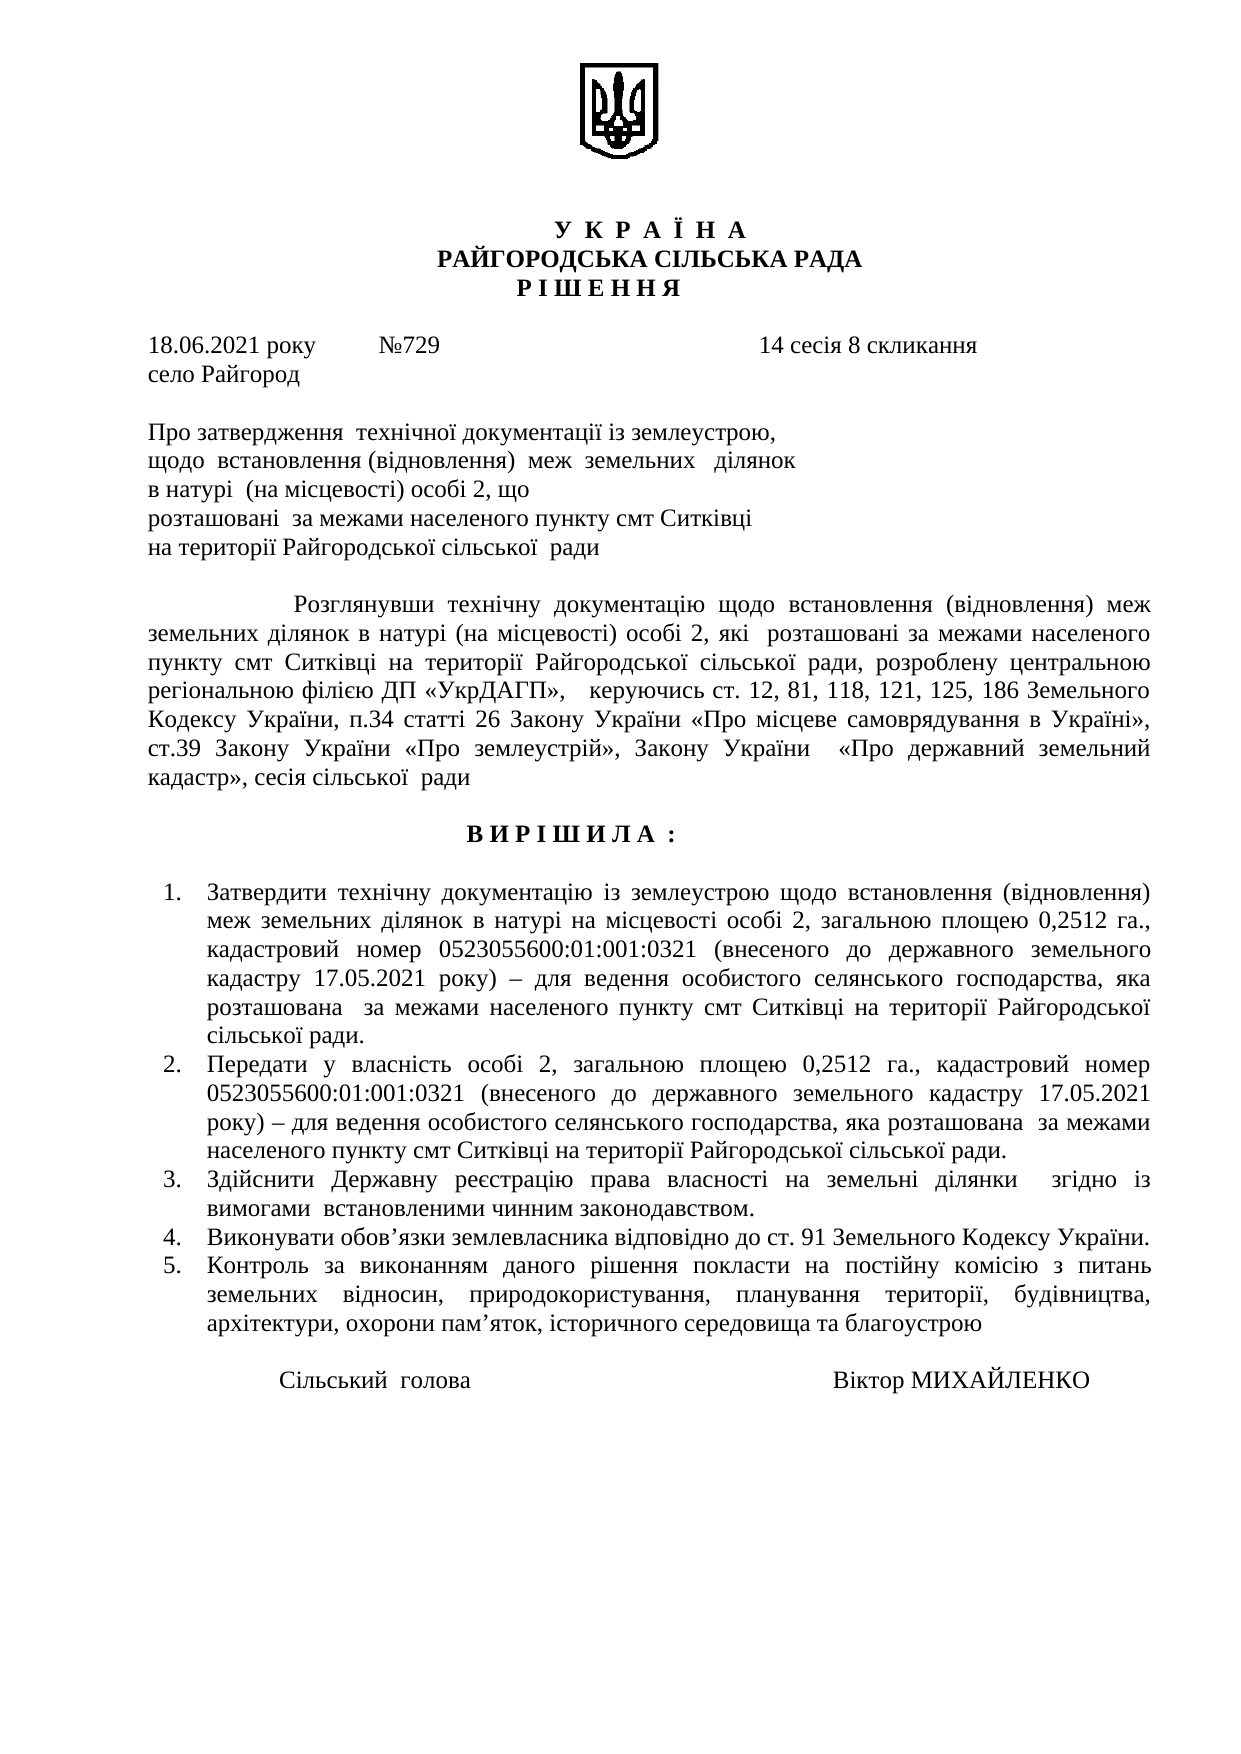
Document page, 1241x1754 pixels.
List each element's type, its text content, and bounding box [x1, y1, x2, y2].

text Сільський голова Віктор МИХАЙЛЕНКО [148, 1366, 1152, 1394]
text село Райгород [148, 359, 1152, 388]
text в натурі (на місцевості) особі 2, що [148, 474, 1152, 503]
text Розглянувши технічну документацію щодо встановлення (відновлення) меж земельних ділянок в натурі (на місцевості) особі 2, які розташовані за межами населеного пункту смт Ситківці на території Райгородської сільської ради, розроблену центральною регіональною філією ДП «УкрДАГП», керуючись ст. 12, 81, 118, 121, 125, 186 Земельного Кодексу України, п.34 статті 26 Закону України «Про місцеве самоврядування в Україні», ст.39 Закону України «Про землеустрій», Закону України «Про державний земельний кадастр», сесія сільської ради [148, 589, 1152, 791]
text розташовані за межами населеного пункту смт Ситківці [148, 503, 1152, 532]
text щодо встановлення (відновлення) меж земельних ділянок [148, 446, 1152, 474]
text на території Райгородської сільської ради [148, 532, 1152, 561]
title У К Р А Ї Н А [148, 216, 1152, 244]
text В И Р І Ш И Л А : [148, 819, 1152, 848]
list Виконувати обов’язки землевласника відповідно до ст. 91 Земельного Кодексу України. [163, 1222, 1152, 1251]
text 18.06.2021 року №729 14 cесія 8 скликання [148, 331, 1152, 359]
subtitle Р І Ш Е Н Н Я [443, 273, 1152, 302]
subtitle РАЙГОРОДСЬКА СІЛЬСЬКА РАДА [148, 244, 1152, 273]
picture [578, 60, 659, 160]
list Контроль за виконанням даного рішення покласти на постійну комісію з питань земельних відносин, природокористування, планування території, будівництва, архітектури, охорони пам’яток, історичного середовища та благоустрою [163, 1251, 1152, 1337]
list Передати у власність особі 2, загальною площею 0,2512 га., кадастровий номер 0523055600:01:001:0321 (внесеного до державного земельного кадастру 17.05.2021 року) – для ведення особистого селянського господарства, яка розташована за межами населеного пункту смт Ситківці на території Райгородської сільської ради. [163, 1049, 1152, 1164]
text Про затвердження технічної документації із землеустрою, [148, 417, 1152, 446]
list Затвердити технічну документацію із землеустрою щодо встановлення (відновлення) меж земельних ділянок в натурі на місцевості особі 2, загальною площею 0,2512 га., кадастровий номер 0523055600:01:001:0321 (внесеного до державного земельного кадастру 17.05.2021 року) – для ведення особистого селянського господарства, яка розташована за межами населеного пункту смт Ситківці на території Райгородської сільської ради. [163, 877, 1152, 1049]
list Здійснити Державну реєстрацію права власності на земельні ділянки згідно із вимогами встановленими чинним законодавством. [163, 1164, 1152, 1222]
